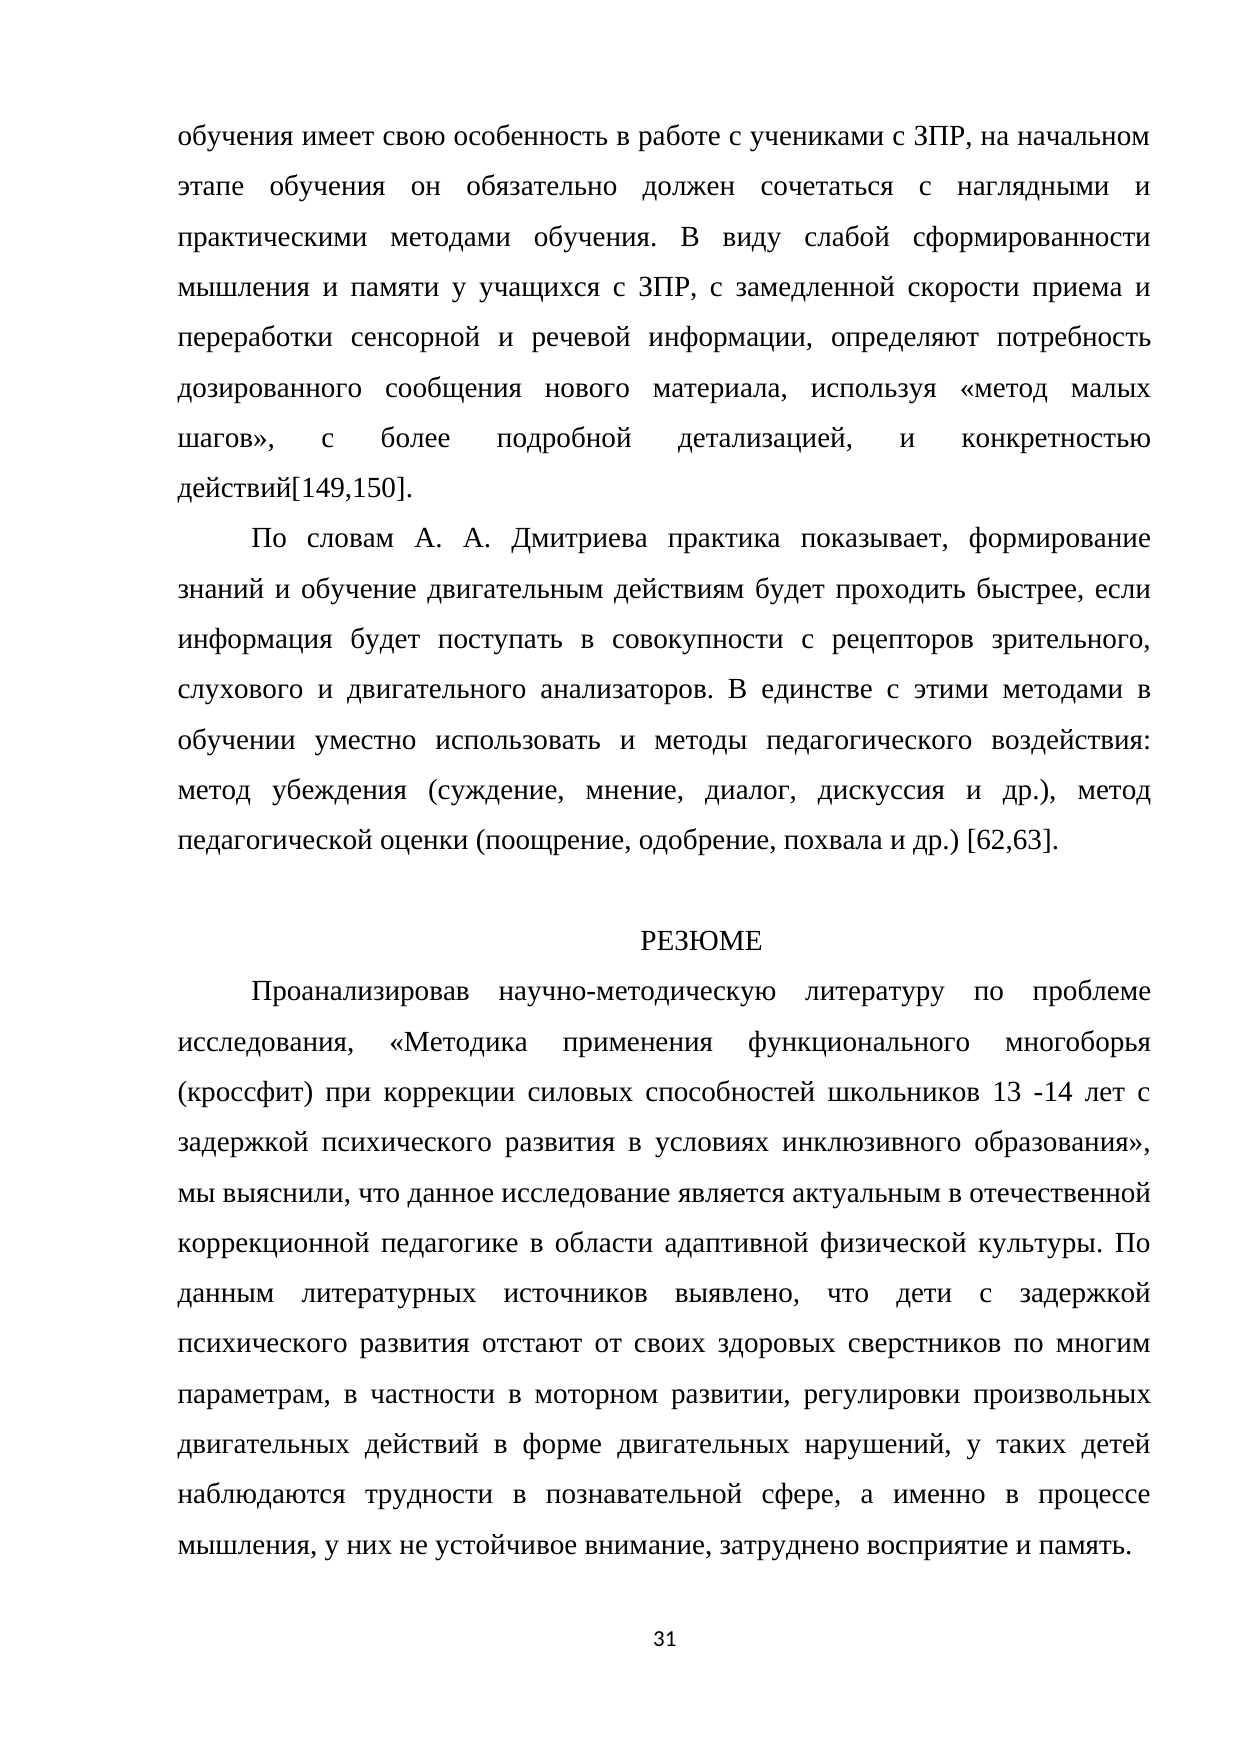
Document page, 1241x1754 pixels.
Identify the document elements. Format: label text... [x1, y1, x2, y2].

text По словам А. А. Дмитриева практика показывает, формирование знаний и обучение двигательным действиям будет проходить быстрее, если информация будет поступать в совокупности с рецепторов зрительного, слухового и двигательного анализаторов. В единстве с этими методами в обучении уместно использовать и методы педагогического воздействия: метод убеждения (суждение, мнение, диалог, дискуссия и др.), метод педагогической оценки (поощрение, одобрение, похвала и др.) [62,63]. [177, 521, 1152, 856]
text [177, 118, 1152, 504]
text Проанализировав научно-методическую литературу по проблеме исследования, «Методика применения функционального многоборья (кроссфит) при коррекции силовых способностей школьников 13 -14 лет с задержкой психического развития в условиях инклюзивного образования», мы выяснили, что данное исследование является актуальным в отечественной коррекционной педагогике в области адаптивной физической культуры. По данным литературных источников выявлено, что дети с задержкой психического развития отстают от своих здоровых сверстников по многим параметрам, в частности в моторном развитии, регулировки произвольных двигательных действий в форме двигательных нарушений, у таких детей наблюдаются трудности в познавательной сфере, а именно в процессе мышления, у них не устойчивое внимание, затруднено восприятие и память. [177, 973, 1152, 1560]
text РЕЗЮМЕ [177, 923, 1152, 957]
